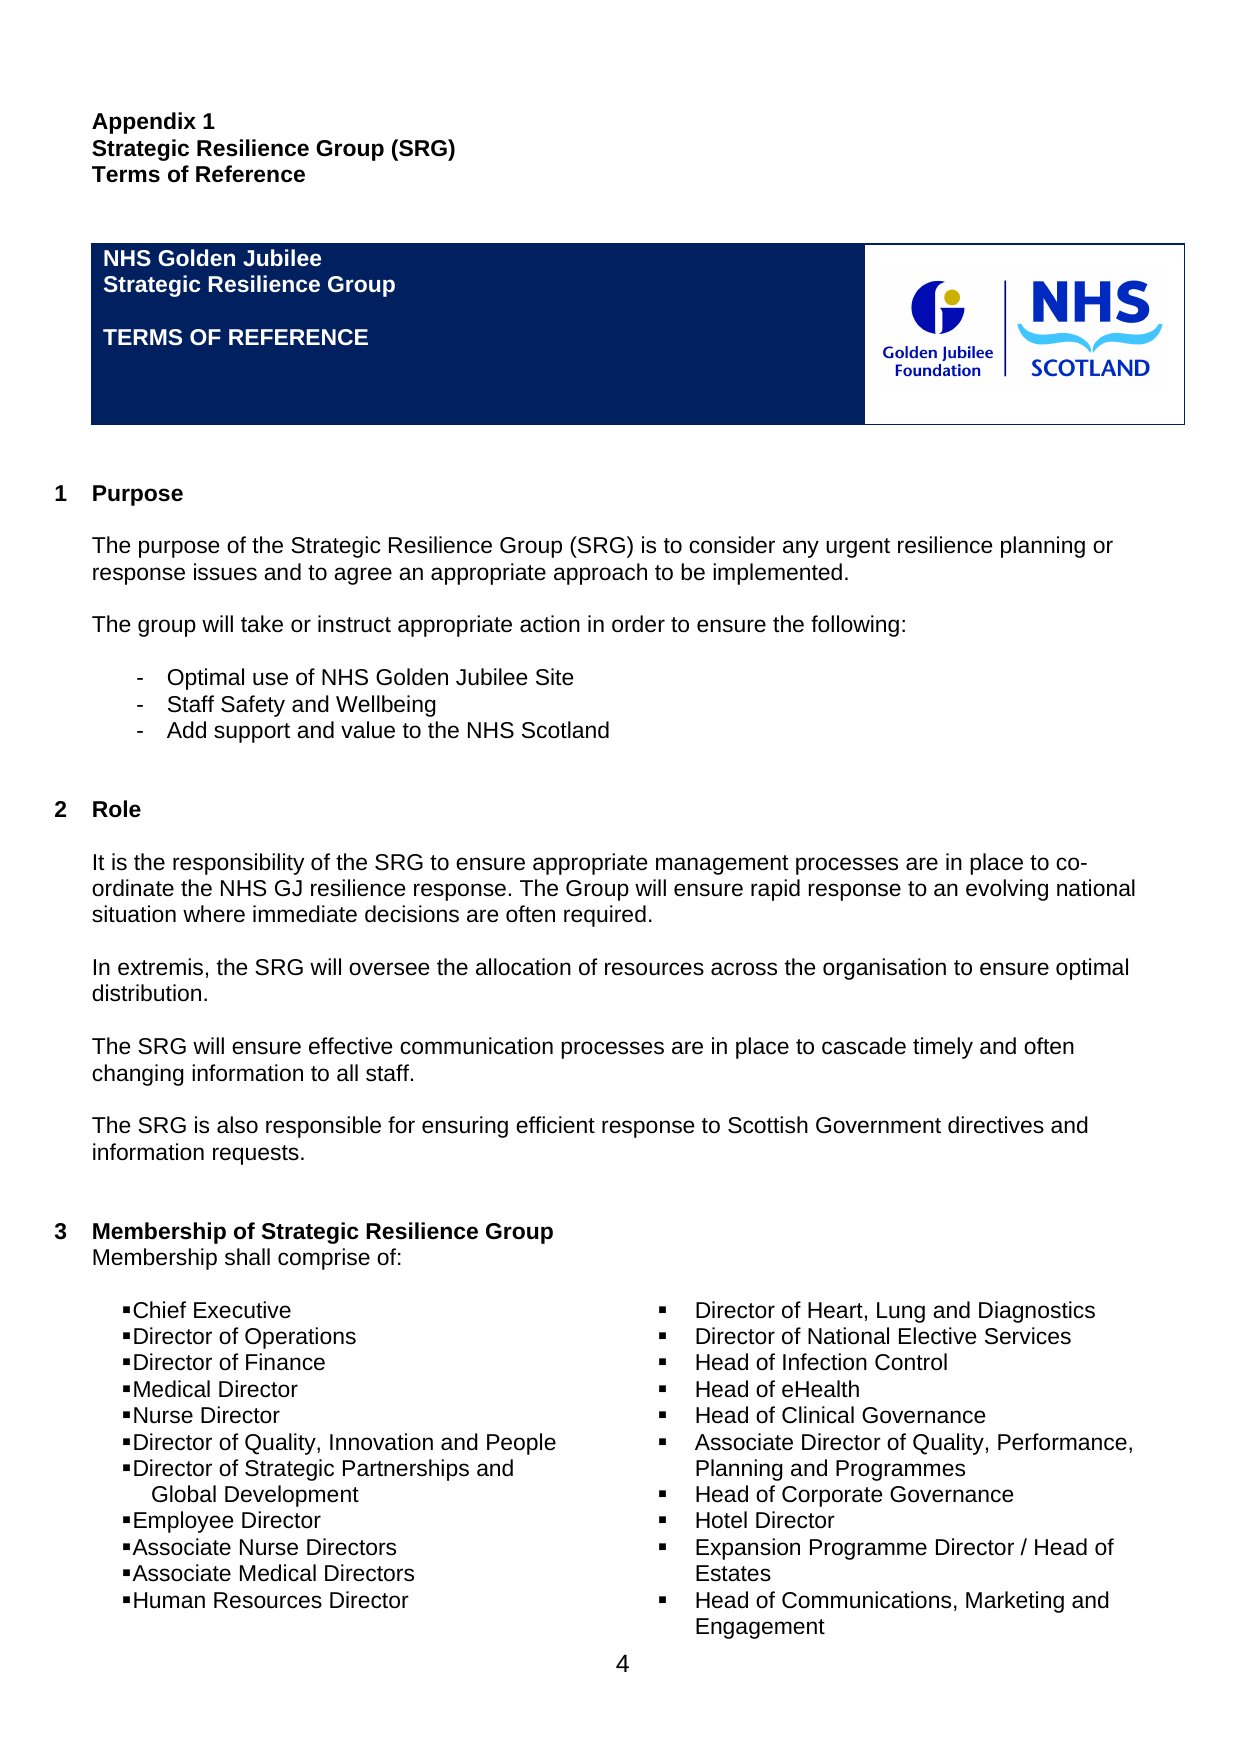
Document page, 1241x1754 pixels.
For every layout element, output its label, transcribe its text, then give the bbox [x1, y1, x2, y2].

text The group will take or instruct appropriate action in order to ensure the following: [92, 611, 1169, 638]
text Membership shall comprise of: [92, 1244, 1169, 1270]
list Staff Safety and Wellbeing [92, 691, 1169, 717]
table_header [121, 1297, 608, 1639]
text Strategic Resilience Group (SRG) [92, 134, 1134, 161]
text The purpose of the Strategic Resilience Group (SRG) is to consider any urgent resilience planning or response issues and to agree an appropriate approach to be implemented. [92, 532, 1169, 585]
text Appendix 1 [92, 108, 1134, 134]
text It is the responsibility of the SRG to ensure appropriate management processes are in place to co-ordinate the NHS GJ resilience response. The Group will ensure rapid response to an evolving national situation where immediate decisions are often required. [92, 849, 1169, 928]
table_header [608, 1297, 1151, 1639]
table_header [865, 245, 1184, 424]
picture [875, 267, 1168, 390]
text The SRG is also responsible for ensuring efficient response to Scottish Government directives and information requests. [92, 1112, 1169, 1165]
list Add support and value to the NHS Scotland [92, 717, 1169, 743]
text In extremis, the SRG will oversee the allocation of resources across the organisation to ensure optimal distribution. [92, 954, 1169, 1007]
text The SRG will ensure effective communication processes are in place to cascade timely and often changing information to all staff. [92, 1033, 1169, 1086]
table_header NHS Golden Jubilee Strategic Resilience Group TERMS OF REFERENCE [92, 245, 865, 424]
text Terms of Reference [92, 161, 1134, 187]
list Role [54, 796, 1169, 822]
list Purpose [54, 480, 1169, 506]
list Optimal use of NHS Golden Jubilee Site [92, 664, 1169, 691]
list Membership of Strategic Resilience Group [54, 1218, 1169, 1244]
